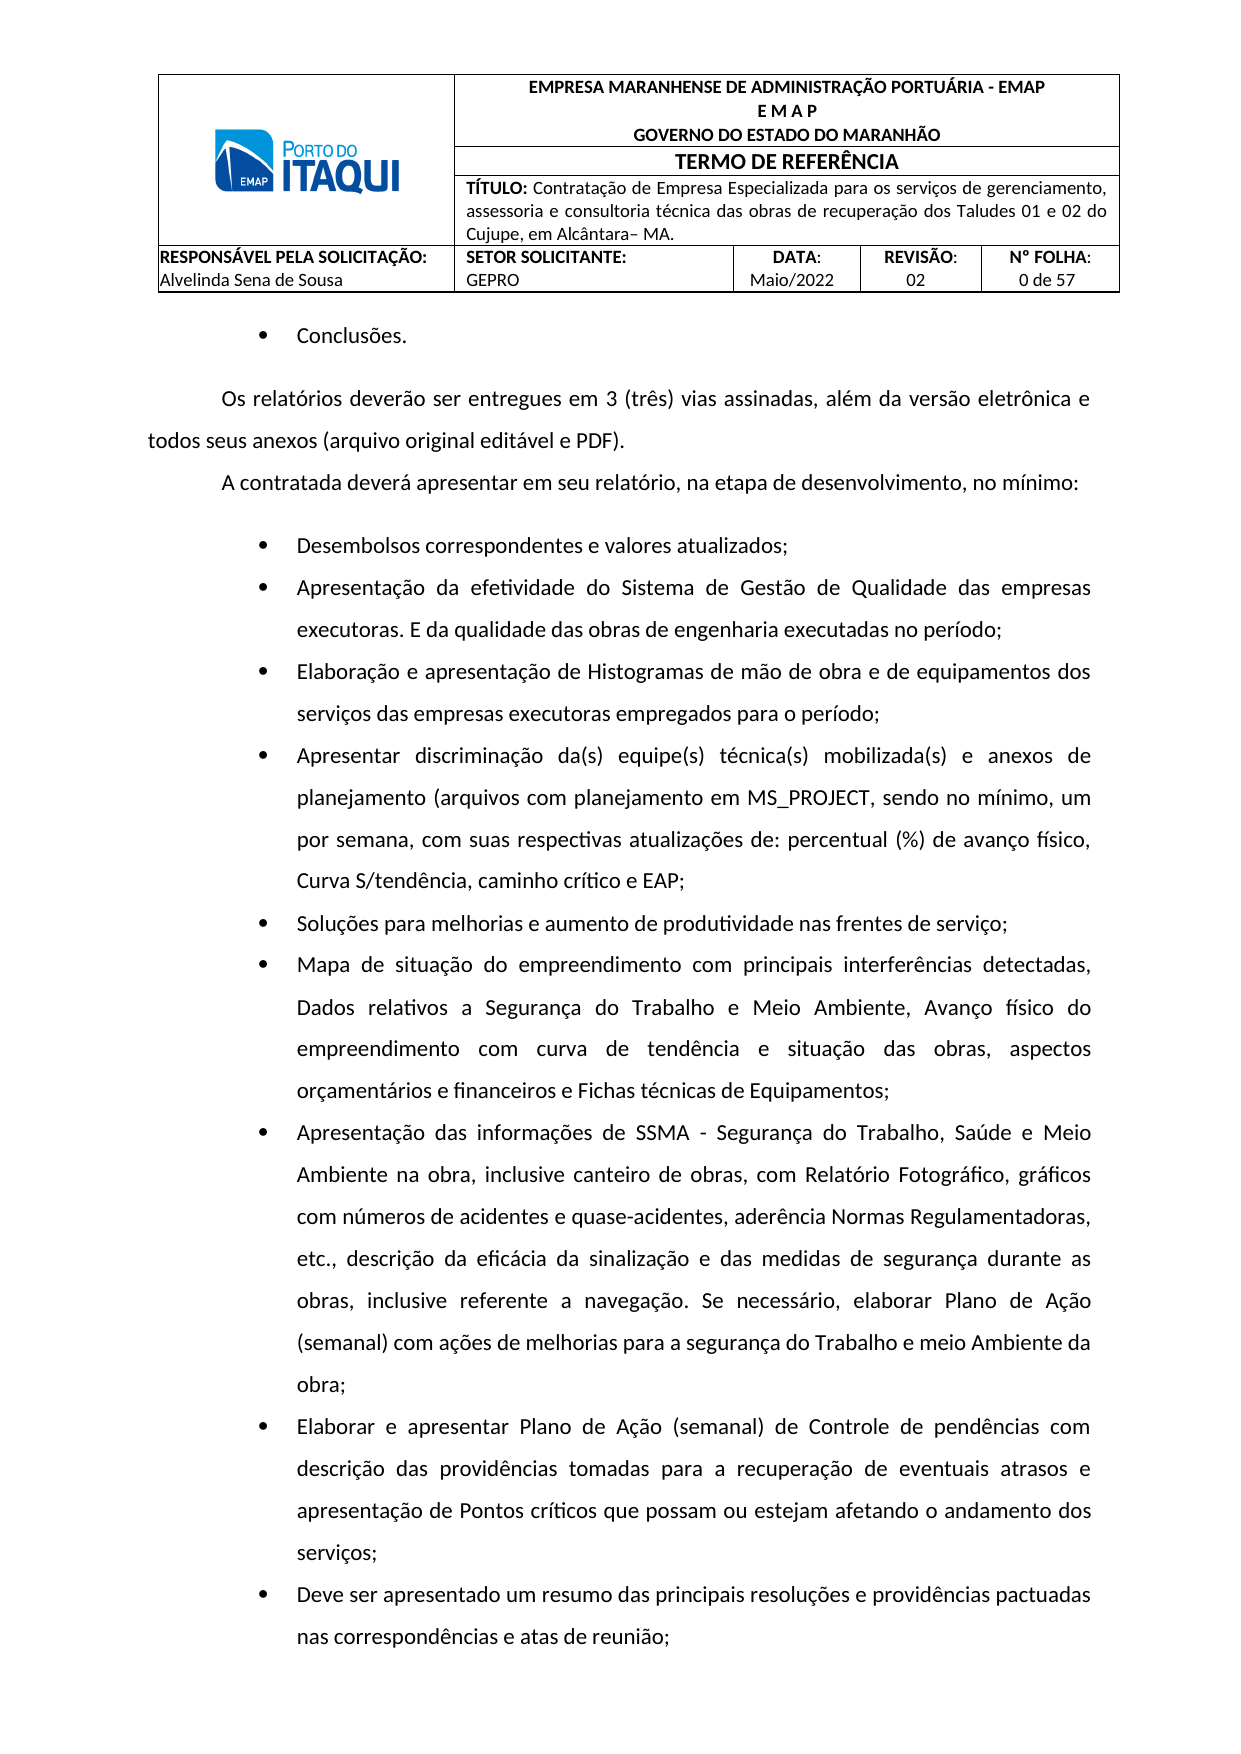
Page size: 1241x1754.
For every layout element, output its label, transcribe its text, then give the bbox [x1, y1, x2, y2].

list Apresentação das informações de SSMA - Segurança do Trabalho, Saúde e Meio Ambiente na obra, inclusive canteiro de obras, com Relatório Fotográfico, gráficos com números de acidentes e quase-acidentes, aderência Normas Regulamentadoras, etc., descrição da eficácia da sinalização e das medidas de segurança durante as obras, inclusive referente a navegação. Se necessário, elaborar Plano de Ação (semanal) com ações de melhorias para a segurança do Trabalho e meio Ambiente da obra; [259, 1118, 1092, 1398]
list Elaborar e apresentar Plano de Ação (semanal) de Controle de pendências com descrição das providências tomadas para a recuperação de eventuais atrasos e apresentação de Pontos críticos que possam ou estejam afetando o andamento dos serviços; [259, 1412, 1092, 1566]
list Apresentação da efetividade do Sistema de Gestão de Qualidade das empresas executoras. E da qualidade das obras de engenharia executadas no período; [259, 573, 1092, 643]
list Elaboração e apresentação de Histogramas de mão de obra e de equipamentos dos serviços das empresas executoras empregados para o período; [259, 657, 1092, 727]
list Conclusões. [259, 321, 1092, 349]
list Soluções para melhorias e aumento de produtividade nas frentes de serviço; [259, 909, 1092, 937]
text Os relatórios deverão ser entregues em 3 (três) vias assinadas, além da versão eletrônica e todos seus anexos (arquivo original editável e PDF). [148, 384, 1092, 454]
picture [209, 121, 405, 198]
list Desembolsos correspondentes e valores atualizados; [259, 531, 1092, 559]
list Apresentar discriminação da(s) equipe(s) técnica(s) mobilizada(s) e anexos de planejamento (arquivos com planejamento em MS_PROJECT, sendo no mínimo, um por semana, com suas respectivas atualizações de: percentual (%) de avanço físico, Curva S/tendência, caminho crítico e EAP; [259, 741, 1092, 895]
list Deve ser apresentado um resumo das principais resoluções e providências pactuadas nas correspondências e atas de reunião; [259, 1580, 1092, 1650]
text A contratada deverá apresentar em seu relatório, na etapa de desenvolvimento, no mínimo: [148, 468, 1092, 496]
list Mapa de situação do empreendimento com principais interferências detectadas, Dados relativos a Segurança do Trabalho e Meio Ambiente, Avanço físico do empreendimento com curva de tendência e situação das obras, aspectos orçamentários e financeiros e Fichas técnicas de Equipamentos; [259, 951, 1092, 1104]
